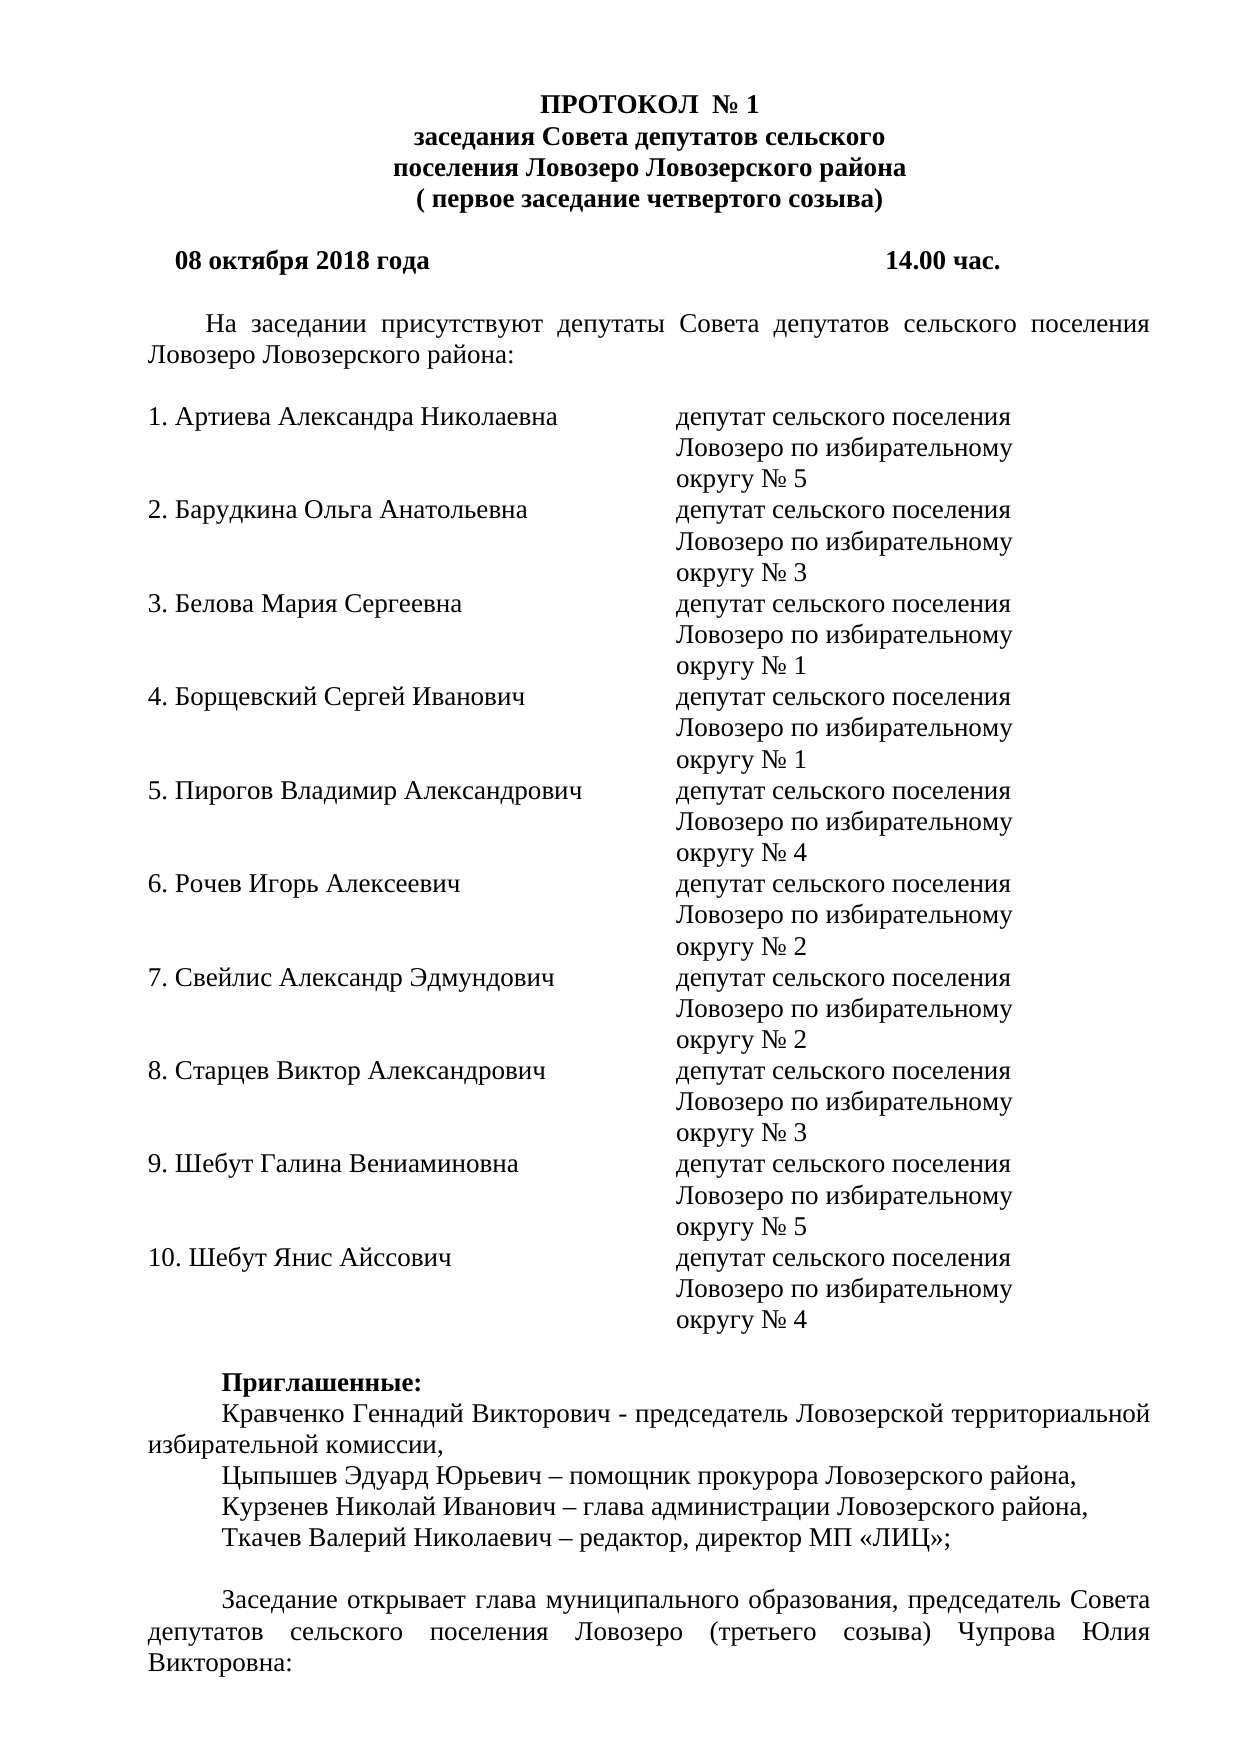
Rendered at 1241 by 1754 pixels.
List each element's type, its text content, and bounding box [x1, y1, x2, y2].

table_cell депутат сельского поселения Ловозеро по избирательному округу № 5 [665, 1148, 1152, 1241]
text Цыпышев Эдуард Юрьевич – помощник прокурора Ловозерского района, [148, 1459, 1152, 1490]
table_cell депутат сельского поселения Ловозеро по избирательному округу № 1 [665, 680, 1152, 774]
table_header 1. Артиева Александра Николаевна [136, 400, 664, 493]
table_cell депутат сельского поселения Ловозеро по избирательному округу № 2 [665, 961, 1152, 1054]
text Кравченко Геннадий Викторович - председатель Ловозерской территориальной избирательной комиссии, [148, 1397, 1152, 1459]
table_cell депутат сельского поселения Ловозеро по избирательному округу № 1 [665, 587, 1152, 680]
table_cell депутат сельского поселения Ловозеро по избирательному округу № 4 [665, 1241, 1152, 1334]
table_cell депутат сельского поселения Ловозеро по избирательному округу № 4 [665, 774, 1152, 867]
table_cell 6. Рочев Игорь Алексеевич [136, 867, 664, 961]
table_cell 8. Старцев Виктор Александрович [136, 1054, 664, 1148]
table_cell 3. Белова Мария Сергеевна [136, 587, 664, 680]
table_cell депутат сельского поселения Ловозеро по избирательному округу № 3 [665, 494, 1152, 587]
text ПРОТОКОЛ № 1 [148, 89, 1152, 120]
text ( первое заседание четвертого созыва) [148, 182, 1152, 213]
table_cell депутат сельского поселения Ловозеро по избирательному округу № 3 [665, 1054, 1152, 1148]
text Ткачев Валерий Николаевич – редактор, директор МП «ЛИЦ»; [148, 1521, 1152, 1552]
table_cell 10. Шебут Янис Айссович [136, 1241, 664, 1334]
table_cell 5. Пирогов Владимир Александрович [136, 774, 664, 867]
text На заседании присутствуют депутаты Совета депутатов сельского поселения Ловозеро Ловозерского района: [148, 307, 1152, 369]
text поселения Ловозеро Ловозерского района [148, 151, 1152, 182]
text заседания Совета депутатов сельского [148, 120, 1152, 151]
text Курзенев Николай Иванович – глава администрации Ловозерского района, [148, 1490, 1152, 1521]
text 08 октября 2018 года 14.00 час. [148, 244, 1152, 276]
table_cell 4. Борщевский Сергей Иванович [136, 680, 664, 774]
table_cell 2. Барудкина Ольга Анатольевна [136, 494, 664, 587]
table_cell 7. Свейлис Александр Эдмундович [136, 961, 664, 1054]
text Заседание открывает глава муниципального образования, председатель Совета депутатов сельского поселения Ловозеро (третьего созыва) Чупрова Юлия Викторовна: [148, 1584, 1152, 1677]
text Приглашенные: [148, 1366, 1152, 1397]
table_cell 9. Шебут Галина Вениаминовна [136, 1148, 664, 1241]
table_header депутат сельского поселения Ловозеро по избирательному округу № 5 [665, 400, 1152, 493]
table_cell депутат сельского поселения Ловозеро по избирательному округу № 2 [665, 867, 1152, 961]
